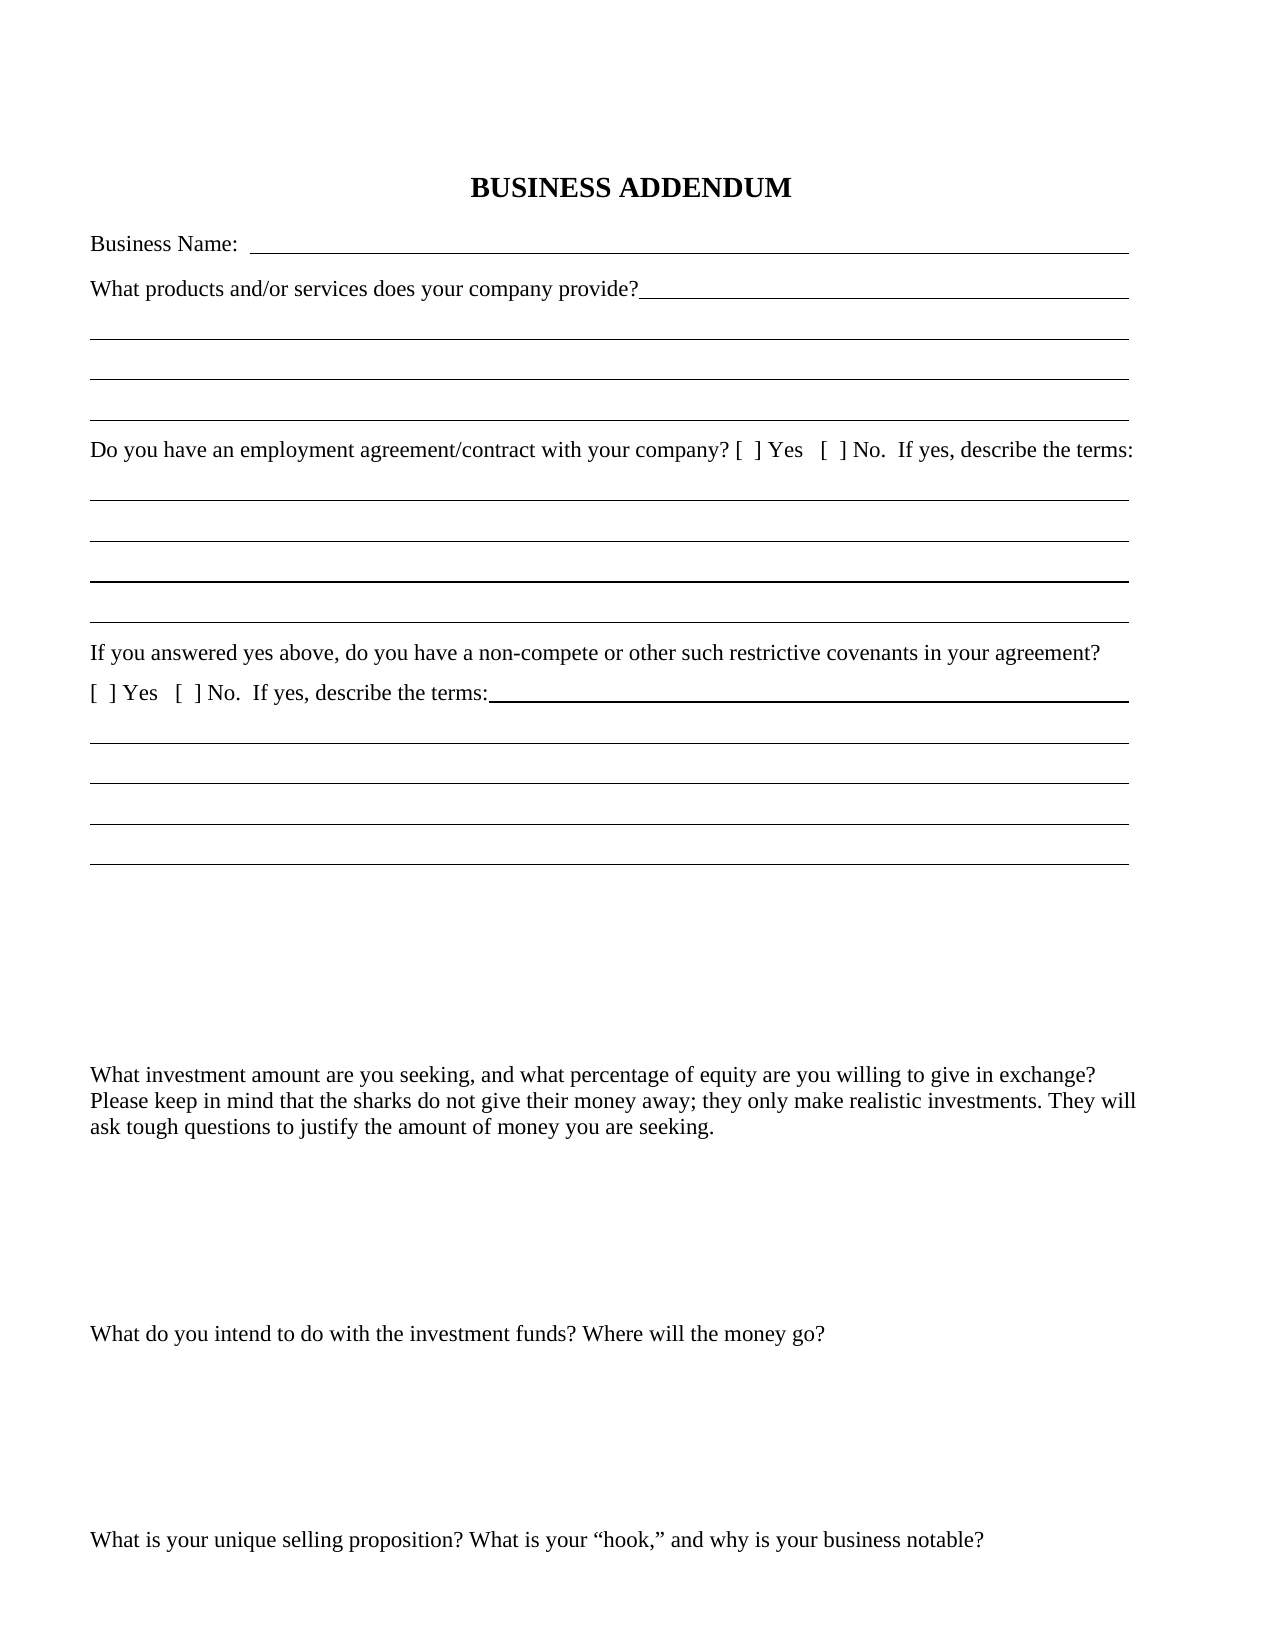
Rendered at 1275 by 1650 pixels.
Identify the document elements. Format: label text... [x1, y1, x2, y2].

text What do you intend to do with the investment funds? Where will the money go? [90, 1319, 1138, 1345]
text [ ] Yes [ ] No. If yes, describe the terms: [90, 677, 1138, 705]
text Business Name: [90, 229, 1138, 255]
text What investment amount are you seeking, and what percentage of equity are you willing to give in exchange? Please keep in mind that the sharks do not give their money away; they only make realistic investments. They will ask tough questions to justify the amount of money you are seeking. [90, 1061, 1138, 1138]
text What is your unique selling proposition? What is your “hook,” and why is your business notable? [90, 1526, 1138, 1552]
text BUSINESS ADDENDUM [79, 170, 1183, 204]
text If you answered yes above, do you have a non-compete or other such restrictive covenants in your agreement? [90, 637, 1138, 665]
text Do you have an employment agreement/contract with your company? [ ] Yes [ ] No. If yes, describe the terms: [90, 435, 1138, 463]
text What products and/or services does your company provide? [90, 273, 1138, 301]
